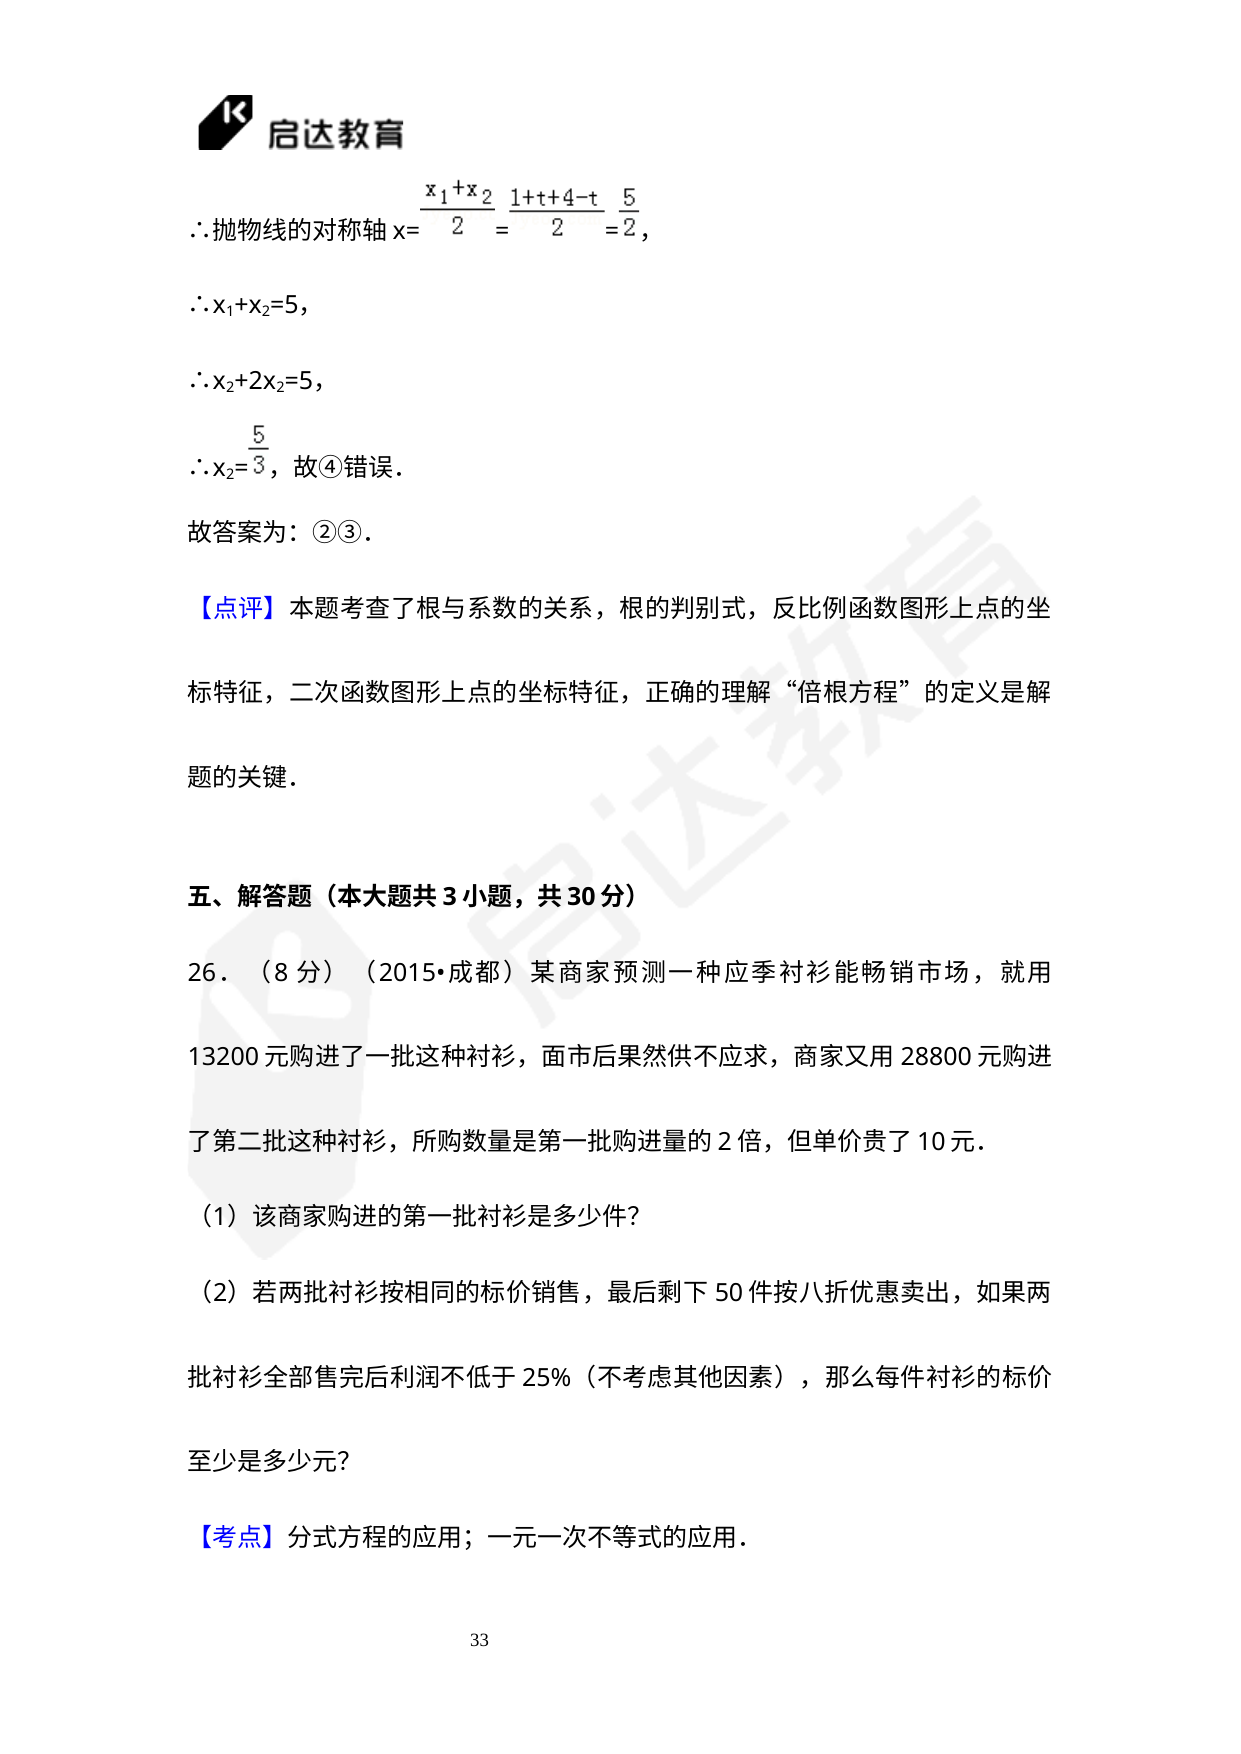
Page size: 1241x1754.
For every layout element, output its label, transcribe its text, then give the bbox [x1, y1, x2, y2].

text ∴x2=，故④错误． [187, 422, 1053, 487]
text （1）该商家购进的第一批衬衫是多少件？ [187, 1182, 1053, 1247]
picture [420, 175, 495, 239]
text 【点评】本题考查了根与系数的关系，根的判别式，反比例函数图形上点的坐标特征，二次函数图形上点的坐标特征，正确的理解“倍根方程”的定义是解题的关键． [187, 574, 1053, 808]
text ∴抛物线的对称轴x===， [187, 162, 1053, 259]
text 故答案为：②③． [187, 498, 1053, 563]
picture [618, 184, 640, 239]
picture [248, 422, 269, 477]
text ∴x2+2x2=5， [187, 346, 1053, 411]
text 【考点】分式方程的应用；一元一次不等式的应用． [187, 1503, 1053, 1568]
picture [198, 95, 404, 150]
text 26．（8分）（2015•成都）某商家预测一种应季衬衫能畅销市场，就用13200元购进了一批这种衬衫，面市后果然供不应求，商家又用28800元购进了第二批这种衬衫，所购数量是第一批购进量的2倍，但单价贵了10元． [187, 938, 1053, 1172]
text 五、解答题（本大题共3小题，共30分） [187, 862, 1053, 927]
text （2）若两批衬衫按相同的标价销售，最后剩下50件按八折优惠卖出，如果两批衬衫全部售完后利润不低于25%（不考虑其他因素），那么每件衬衫的标价至少是多少元？ [187, 1258, 1053, 1492]
picture [509, 184, 605, 239]
text ∴x1+x2=5， [187, 270, 1053, 335]
